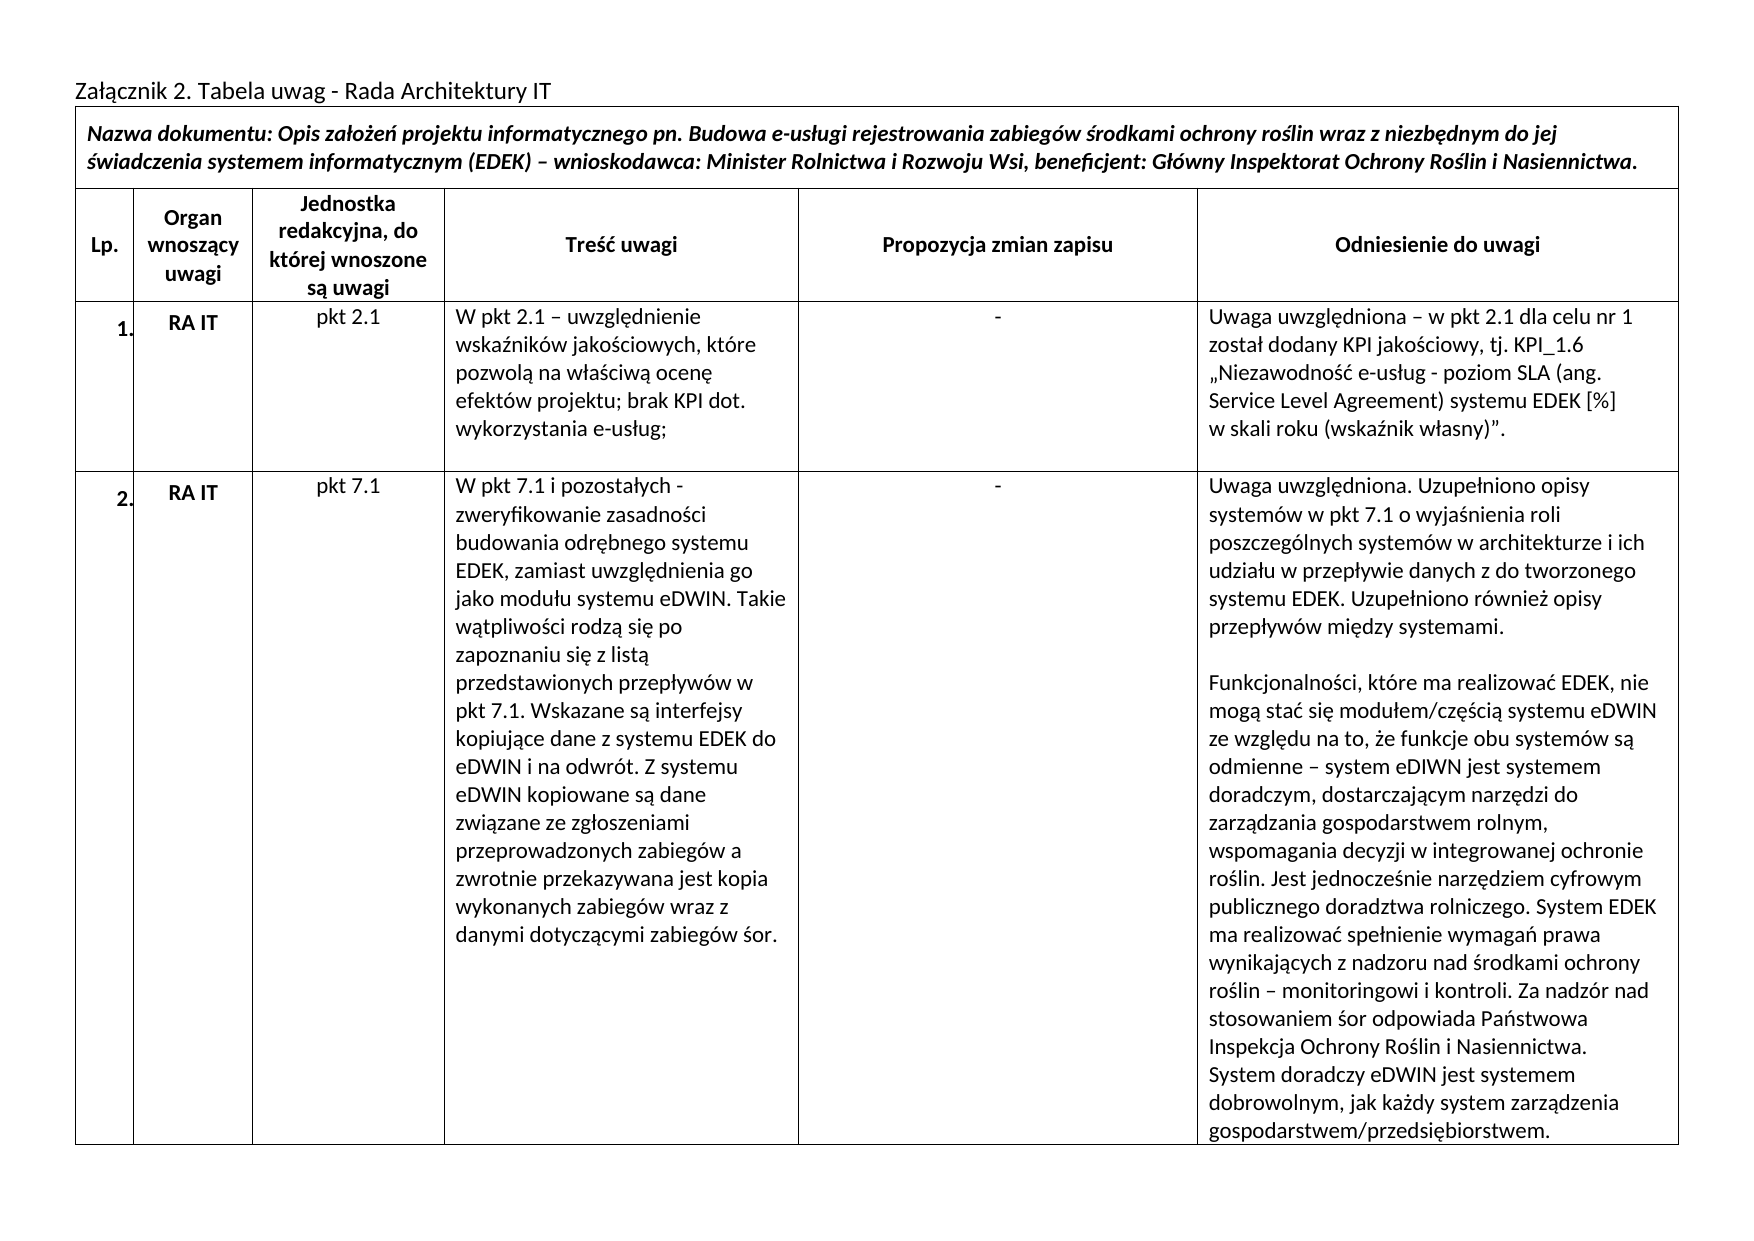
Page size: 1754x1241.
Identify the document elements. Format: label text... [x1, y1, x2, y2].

table_cell Uwaga uwzględniona – w pkt 2.1 dla celu nr 1 został dodany KPI jakościowy, tj. KPI_1.6 „Niezawodność e-usług - poziom SLA (ang. Service Level Agreement) systemu EDEK [%] w skali roku (wskaźnik własny)”. [1198, 302, 1678, 471]
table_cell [1198, 472, 1678, 1144]
table_cell [76, 302, 133, 471]
table_cell Lp. [76, 189, 133, 301]
table_cell - [799, 472, 1197, 1144]
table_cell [445, 472, 798, 1144]
table_cell Treść uwagi [445, 189, 798, 301]
table_cell Jednostka redakcyjna, do której wnoszone są uwagi [253, 189, 444, 301]
table_cell - [799, 302, 1197, 471]
table_cell pkt 7.1 [253, 472, 444, 1144]
table_cell RA IT [134, 472, 252, 1144]
table_cell Propozycja zmian zapisu [799, 189, 1197, 301]
table_cell [76, 472, 133, 1144]
text Załącznik 2. Tabela uwag - Rada Architektury IT [75, 75, 1679, 106]
table_cell RA IT [134, 302, 252, 471]
table_cell Odniesienie do uwagi [1198, 189, 1678, 301]
table_cell W pkt 2.1 – uwzględnienie wskaźników jakościowych, które pozwolą na właściwą ocenę efektów projektu; brak KPI dot. wykorzystania e-usług; [445, 302, 798, 471]
table_header Nazwa dokumentu: Opis założeń projektu informatycznego pn. Budowa e-usługi rejestrowania zabiegów środkami ochrony roślin wraz z niezbędnym do jej świadczenia systemem informatycznym (EDEK) – wnioskodawca: Minister Rolnictwa i Rozwoju Wsi, beneficjent: Główny Inspektorat Ochrony Roślin i Nasiennictwa. [76, 107, 1678, 188]
table_cell Organ wnoszący uwagi [134, 189, 252, 301]
table_cell pkt 2.1 [253, 302, 444, 471]
